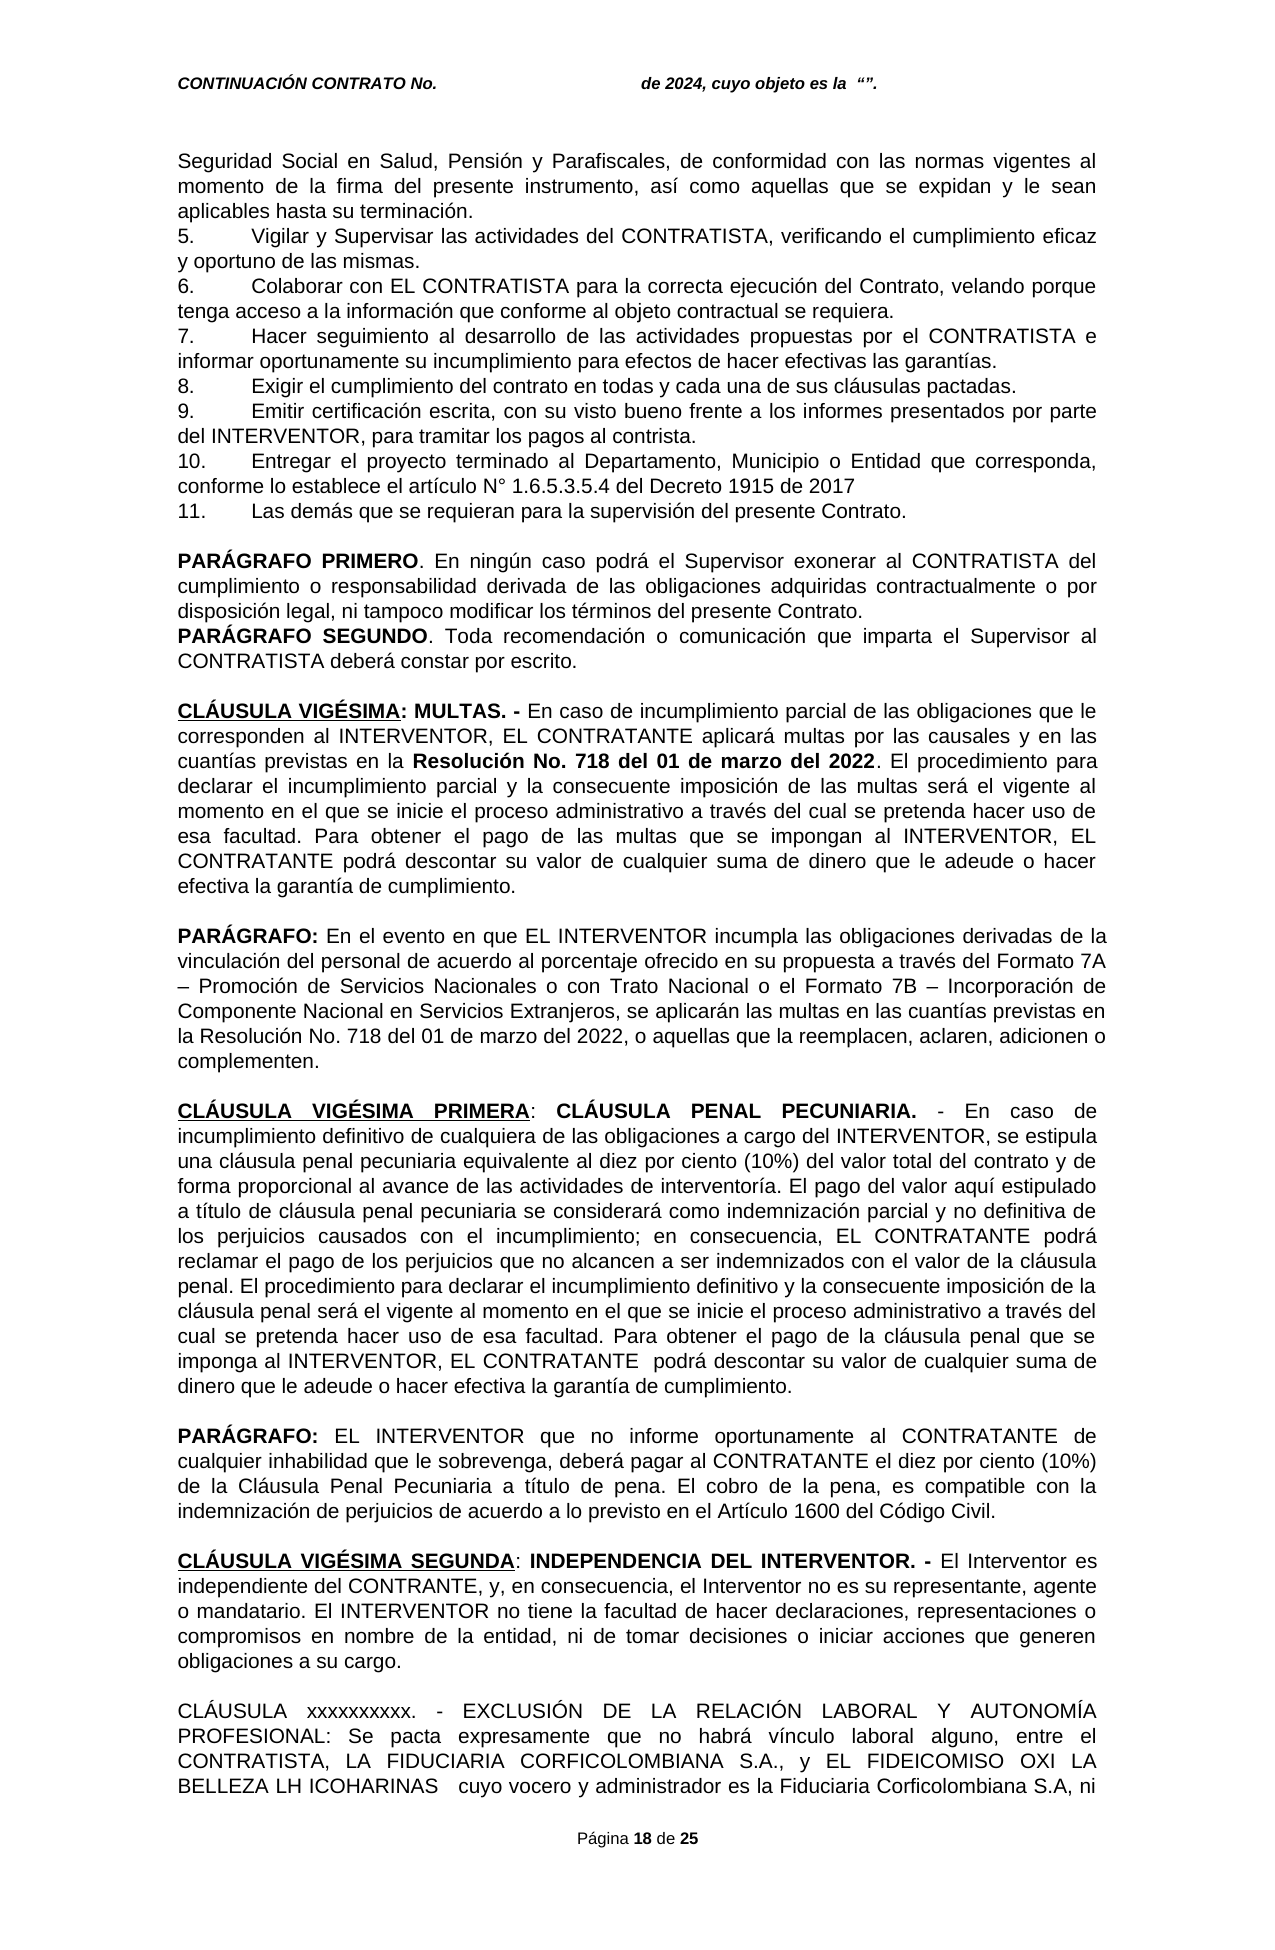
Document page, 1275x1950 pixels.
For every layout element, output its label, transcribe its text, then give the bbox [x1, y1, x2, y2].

text CLÁUSULA VIGÉSIMA: MULTAS. - En caso de incumplimiento parcial de las obligaciones que le corresponden al INTERVENTOR, EL CONTRATANTE aplicará multas por las causales y en las cuantías previstas en la Resolución No. 718 del 01 de marzo del 2022. El procedimiento para declarar el incumplimiento parcial y la consecuente imposición de las multas será el vigente al momento en el que se inicie el proceso administrativo a través del cual se pretenda hacer uso de esa facultad. Para obtener el pago de las multas que se impongan al INTERVENTOR, EL CONTRATANTE podrá descontar su valor de cualquier suma de dinero que le adeude o hacer efectiva la garantía de cumplimiento. [177, 698, 1098, 898]
text 9. Emitir certificación escrita, con su visto bueno frente a los informes presentados por parte del INTERVENTOR, para tramitar los pagos al contrista. [177, 398, 1098, 448]
text CLÁUSULA VIGÉSIMA PRIMERA: CLÁUSULA PENAL PECUNIARIA. - En caso de incumplimiento definitivo de cualquiera de las obligaciones a cargo del INTERVENTOR, se estipula una cláusula penal pecuniaria equivalente al diez por ciento (10%) del valor total del contrato y de forma proporcional al avance de las actividades de interventoría. El pago del valor aquí estipulado a título de cláusula penal pecuniaria se considerará como indemnización parcial y no definitiva de los perjuicios causados con el incumplimiento; en consecuencia, EL CONTRATANTE podrá reclamar el pago de los perjuicios que no alcancen a ser indemnizados con el valor de la cláusula penal. El procedimiento para declarar el incumplimiento definitivo y la consecuente imposición de la cláusula penal será el vigente al momento en el que se inicie el proceso administrativo a través del cual se pretenda hacer uso de esa facultad. Para obtener el pago de la cláusula penal que se imponga al INTERVENTOR, EL CONTRATANTE podrá descontar su valor de cualquier suma de dinero que le adeude o hacer efectiva la garantía de cumplimiento. [177, 1098, 1098, 1398]
text 10. Entregar el proyecto terminado al Departamento, Municipio o Entidad que corresponda, conforme lo establece el artículo N° 1.6.5.3.5.4 del Decreto 1915 de 2017 [177, 448, 1098, 498]
text 7. Hacer seguimiento al desarrollo de las actividades propuestas por el CONTRATISTA e informar oportunamente su incumplimiento para efectos de hacer efectivas las garantías. [177, 323, 1098, 373]
text PARÁGRAFO PRIMERO. En ningún caso podrá el Supervisor exonerar al CONTRATISTA del cumplimiento o responsabilidad derivada de las obligaciones adquiridas contractualmente o por disposición legal, ni tampoco modificar los términos del presente Contrato. [177, 548, 1098, 623]
text 8. Exigir el cumplimiento del contrato en todas y cada una de sus cláusulas pactadas. [177, 373, 1098, 398]
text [177, 1698, 1098, 1798]
text PARÁGRAFO: EL INTERVENTOR que no informe oportunamente al CONTRATANTE de cualquier inhabilidad que le sobrevenga, deberá pagar al CONTRATANTE el diez por ciento (10%) de la Cláusula Penal Pecuniaria a título de pena. El cobro de la pena, es compatible con la indemnización de perjuicios de acuerdo a lo previsto en el Artículo 1600 del Código Civil. [177, 1423, 1098, 1523]
text 11. Las demás que se requieran para la supervisión del presente Contrato. [177, 498, 1098, 523]
text 5. Vigilar y Supervisar las actividades del CONTRATISTA, verificando el cumplimiento eficaz y oportuno de las mismas. [177, 223, 1098, 273]
text CLÁUSULA VIGÉSIMA SEGUNDA: INDEPENDENCIA DEL INTERVENTOR. - El Interventor es independiente del CONTRANTE, y, en consecuencia, el Interventor no es su representante, agente o mandatario. El INTERVENTOR no tiene la facultad de hacer declaraciones, representaciones o compromisos en nombre de la entidad, ni de tomar decisiones o iniciar acciones que generen obligaciones a su cargo. [177, 1548, 1098, 1673]
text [177, 148, 1098, 223]
text PARÁGRAFO SEGUNDO. Toda recomendación o comunicación que imparta el Supervisor al CONTRATISTA deberá constar por escrito. [177, 623, 1098, 673]
text 6. Colaborar con EL CONTRATISTA para la correcta ejecución del Contrato, velando porque tenga acceso a la información que conforme al objeto contractual se requiera. [177, 273, 1098, 323]
text PARÁGRAFO: En el evento en que EL INTERVENTOR incumpla las obligaciones derivadas de la vinculación del personal de acuerdo al porcentaje ofrecido en su propuesta a través del Formato 7A – Promoción de Servicios Nacionales o con Trato Nacional o el Formato 7B – Incorporación de Componente Nacional en Servicios Extranjeros, se aplicarán las multas en las cuantías previstas en la Resolución No. 718 del 01 de marzo del 2022, o aquellas que la reemplacen, aclaren, adicionen o complementen. [177, 923, 1107, 1073]
